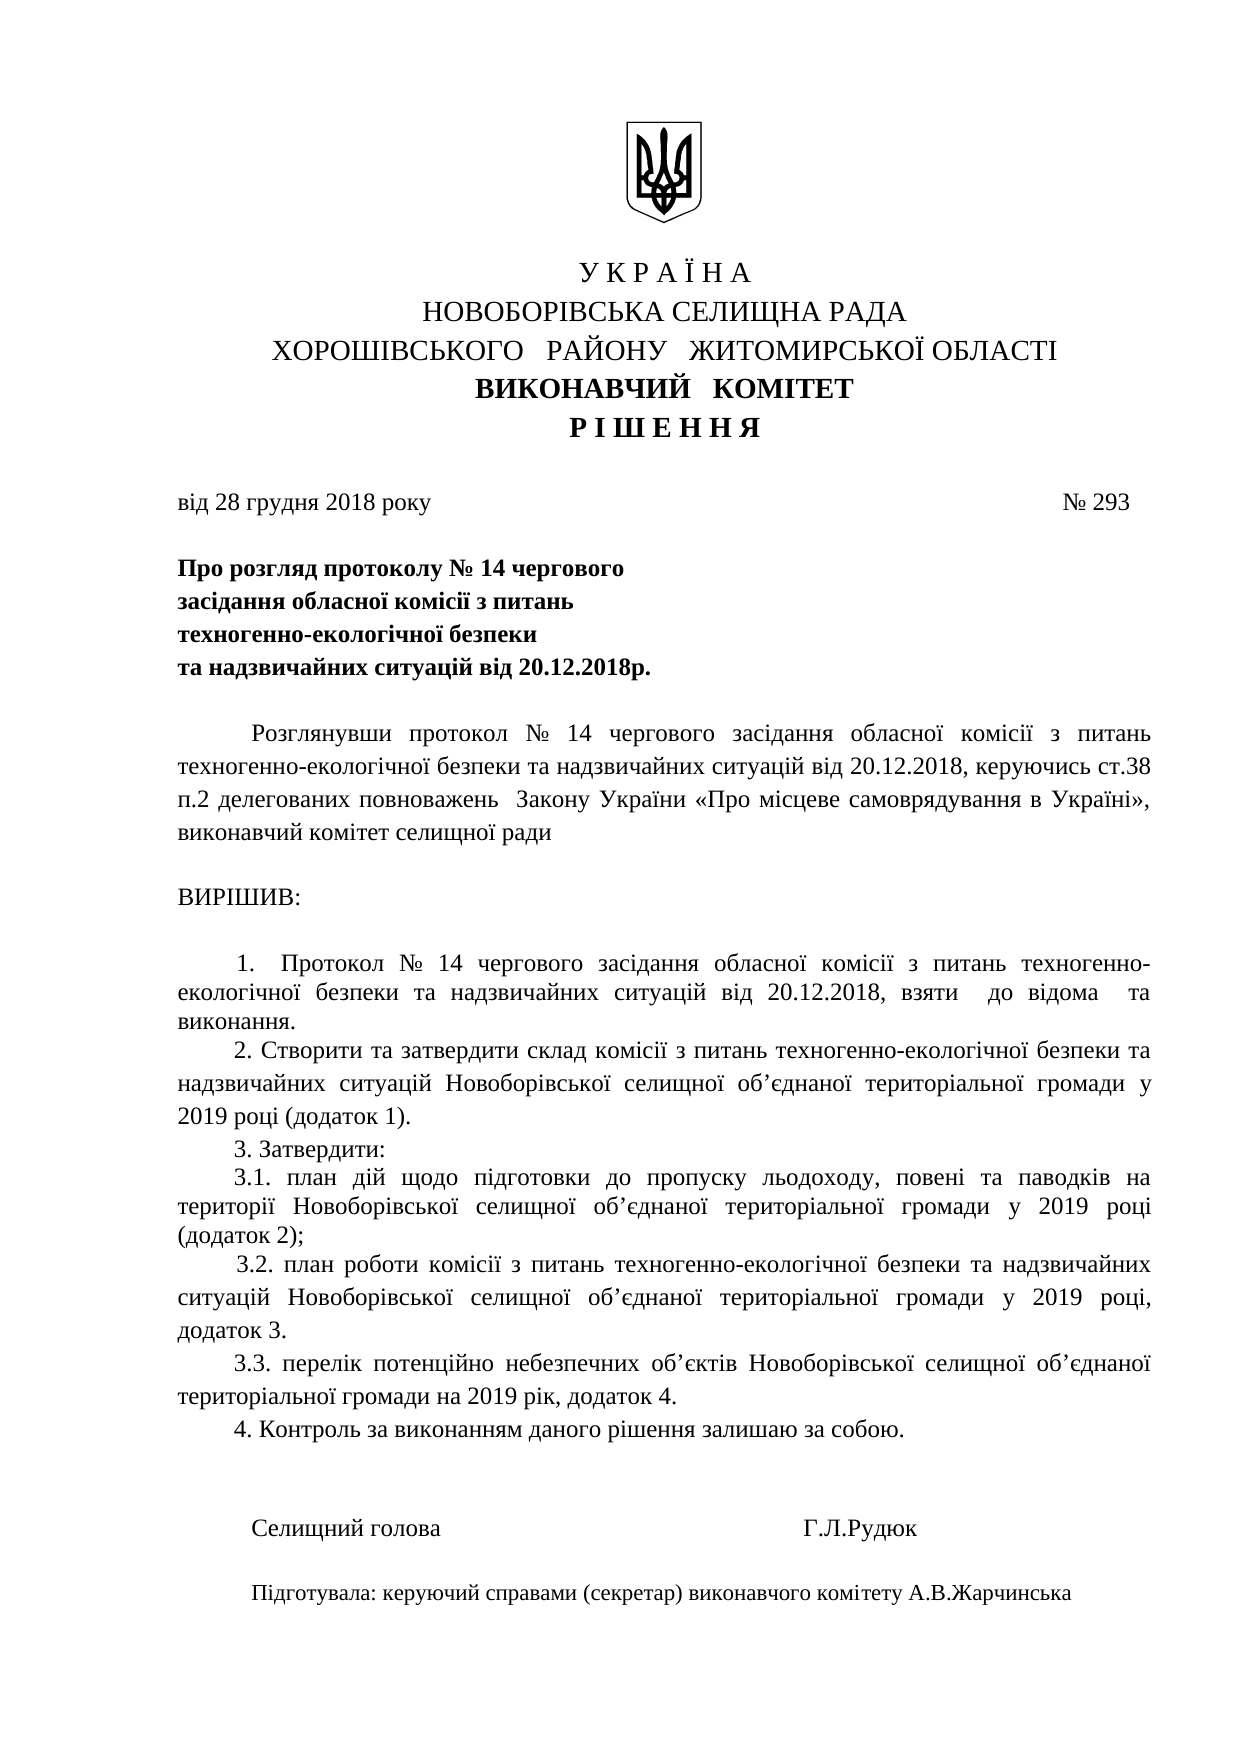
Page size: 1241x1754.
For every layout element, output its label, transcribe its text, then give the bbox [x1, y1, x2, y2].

text ВИРІШИВ: [177, 882, 1152, 911]
text засідання обласної комісії з питань [177, 586, 1152, 615]
picture [619, 118, 710, 231]
text ХОРОШІВСЬКОГО РАЙОНУ ЖИТОМИРСЬКОЇ ОБЛАСТІ [177, 333, 1152, 366]
text 2. Створити та затвердити склад комісії з питань техногенно-екологічної безпеки та надзвичайних ситуацій Новоборівської селищної об’єднаної територіальної громади у 2019 році (додаток 1). [177, 1035, 1152, 1129]
list Протокол № 14 чергового засідання обласної комісії з питань техногенно-екологічної безпеки та надзвичайних ситуацій від 20.12.2018, взяти до відома та виконання. [177, 948, 1152, 1035]
text Р І Ш Е Н Н Я [177, 410, 1152, 443]
text 3.2. план роботи комісії з питань техногенно-екологічної безпеки та надзвичайних ситуацій Новоборівської селищної об’єднаної територіальної громади у 2019 році, додаток 3. [177, 1249, 1152, 1343]
text У К Р А Ї Н А [177, 256, 1152, 289]
text 3.3. перелік потенційно небезпечних об’єктів Новоборівської селищної об’єднаної територіальної громади на 2019 рік, додаток 4. [177, 1348, 1152, 1409]
text 4. Контроль за виконанням даного рішення залишаю за собою. [177, 1414, 1152, 1443]
text Селищний голова Г.Л.Рудюк [177, 1513, 1152, 1542]
subtitle 3. Затвердити: [177, 1134, 1152, 1162]
text ВИКОНАВЧИЙ КОМІТЕТ [177, 371, 1152, 405]
text Розглянувши протокол № 14 чергового засідання обласної комісії з питань техногенно-екологічної безпеки та надзвичайних ситуацій від 20.12.2018, керуючись ст.38 п.2 делегованих повноважень Закону України «Про місцеве самоврядування в Україні», виконавчий комітет селищної ради [177, 718, 1152, 846]
text від 28 грудня 2018 року № 293 [177, 487, 1152, 516]
text техногенно-екологічної безпеки [177, 619, 1152, 648]
subtitle 3.1. план дій щодо підготовки до пропуску льодоходу, повені та паводків на території Новоборівської селищної об’єднаної територіальної громади у 2019 році (додаток 2); [177, 1162, 1152, 1249]
text НОВОБОРІВСЬКА СЕЛИЩНА РАДА [177, 294, 1152, 328]
text Підготувала: керуючий справами (секретар) виконавчого комітету А.В.Жарчинська [177, 1579, 1152, 1605]
text Про розгляд протоколу № 14 чергового [177, 553, 1152, 582]
text та надзвичайних ситуацій від 20.12.2018р. [177, 652, 1152, 681]
